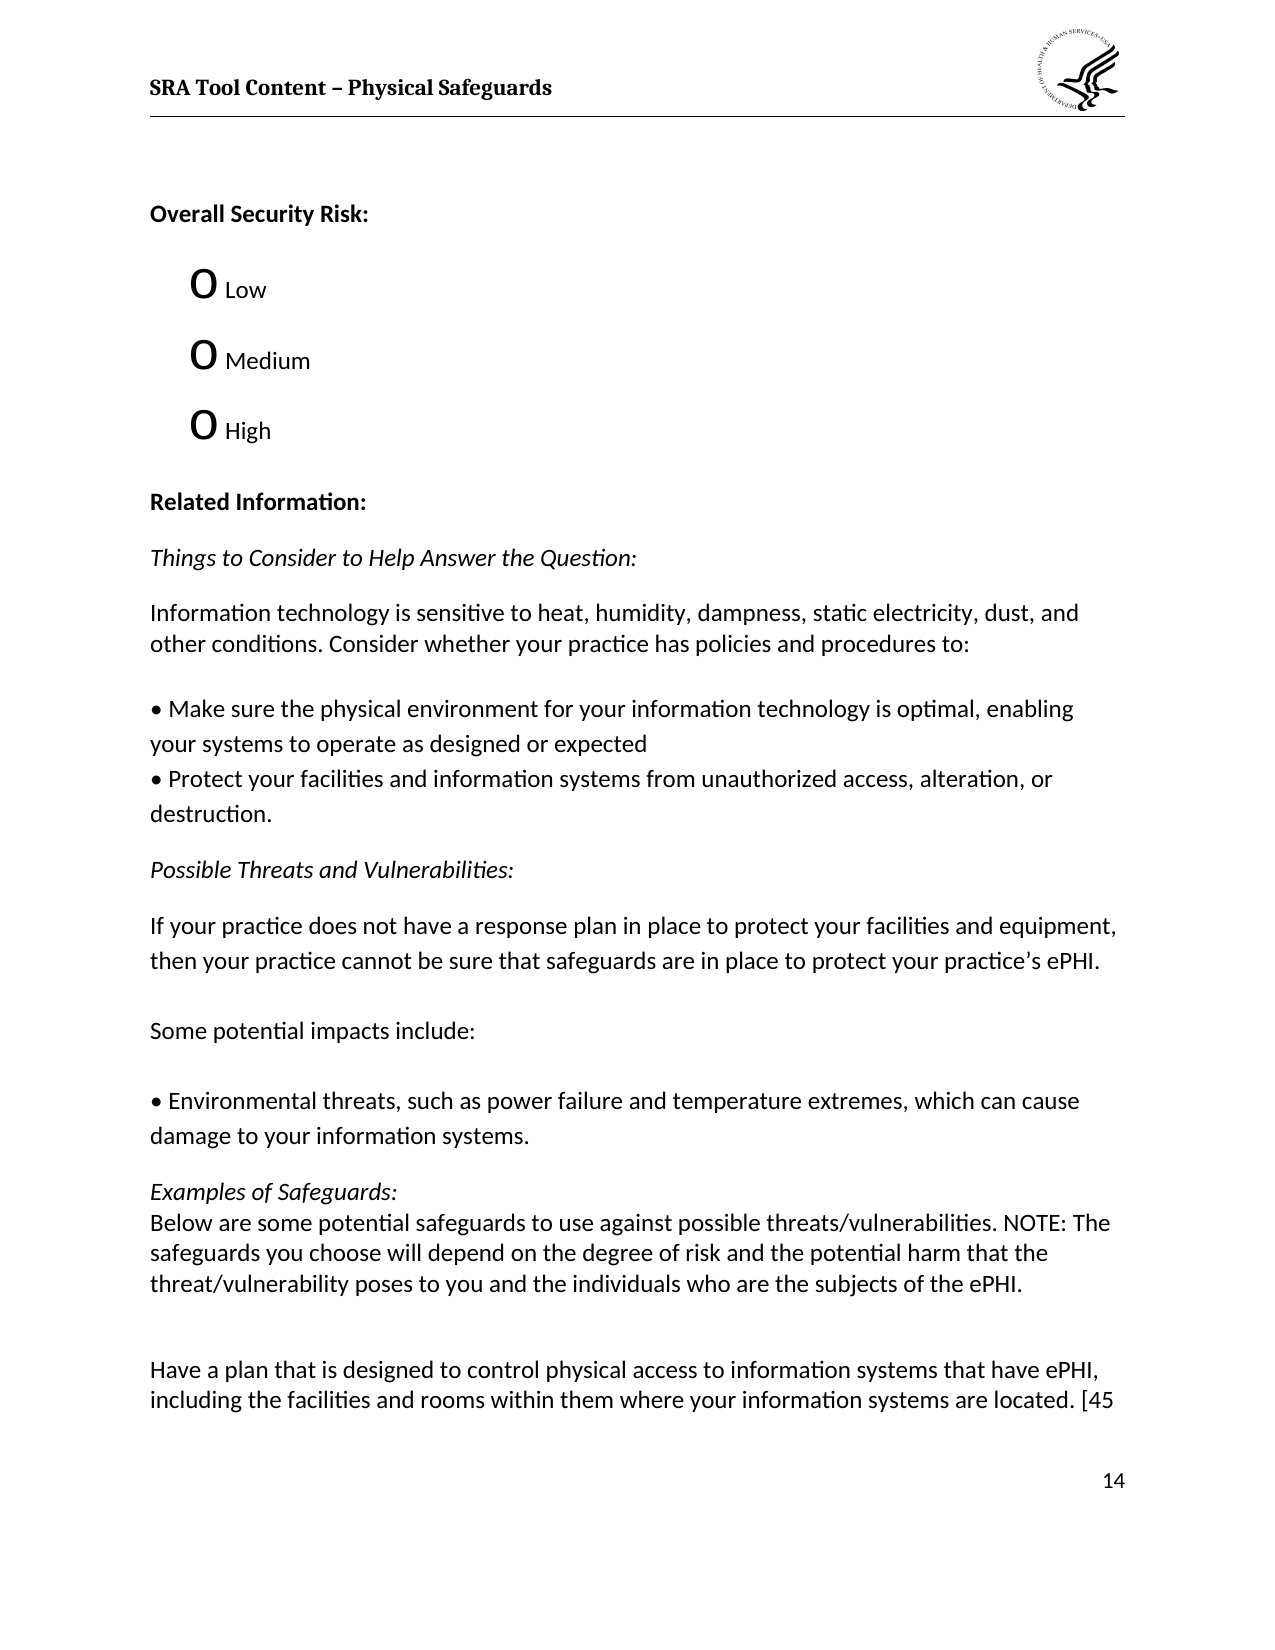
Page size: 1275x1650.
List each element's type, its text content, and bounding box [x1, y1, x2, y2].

list High [187, 394, 1125, 456]
list Medium [187, 324, 1125, 385]
picture [1037, 29, 1119, 111]
text Overall Security Risk: [150, 198, 1125, 228]
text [150, 1354, 1125, 1415]
text • Make sure the physical environment for your information technology is optimal, enabling your systems to operate as designed or expected • Protect your facilities and information systems from unauthorized access, alteration, or destruction. [150, 659, 1125, 829]
text Information technology is sensitive to heat, humidity, dampness, static electricity, dust, and other conditions. Consider whether your practice has policies and procedures to: [150, 598, 1125, 659]
text Things to Consider to Help Answer the Question: [150, 542, 1125, 572]
text Related Information: [150, 486, 1125, 516]
text Possible Threats and Vulnerabilities: [150, 854, 1125, 885]
list Low [187, 253, 1125, 315]
text Below are some potential safeguards to use against possible threats/vulnerabilities. NOTE: The safeguards you choose will depend on the degree of risk and the potential harm that the threat/vulnerability poses to you and the individuals who are the subjects of the ePHI. [150, 1207, 1125, 1298]
text Examples of Safeguards: [150, 1176, 1125, 1207]
text If your practice does not have a response plan in place to protect your facilities and equipment, then your practice cannot be sure that safeguards are in place to protect your practice’s ePHI. Some potential impacts include: • Environmental threats, such as power failure and temperature extremes, which can cause damage to your information systems. [150, 910, 1125, 1151]
